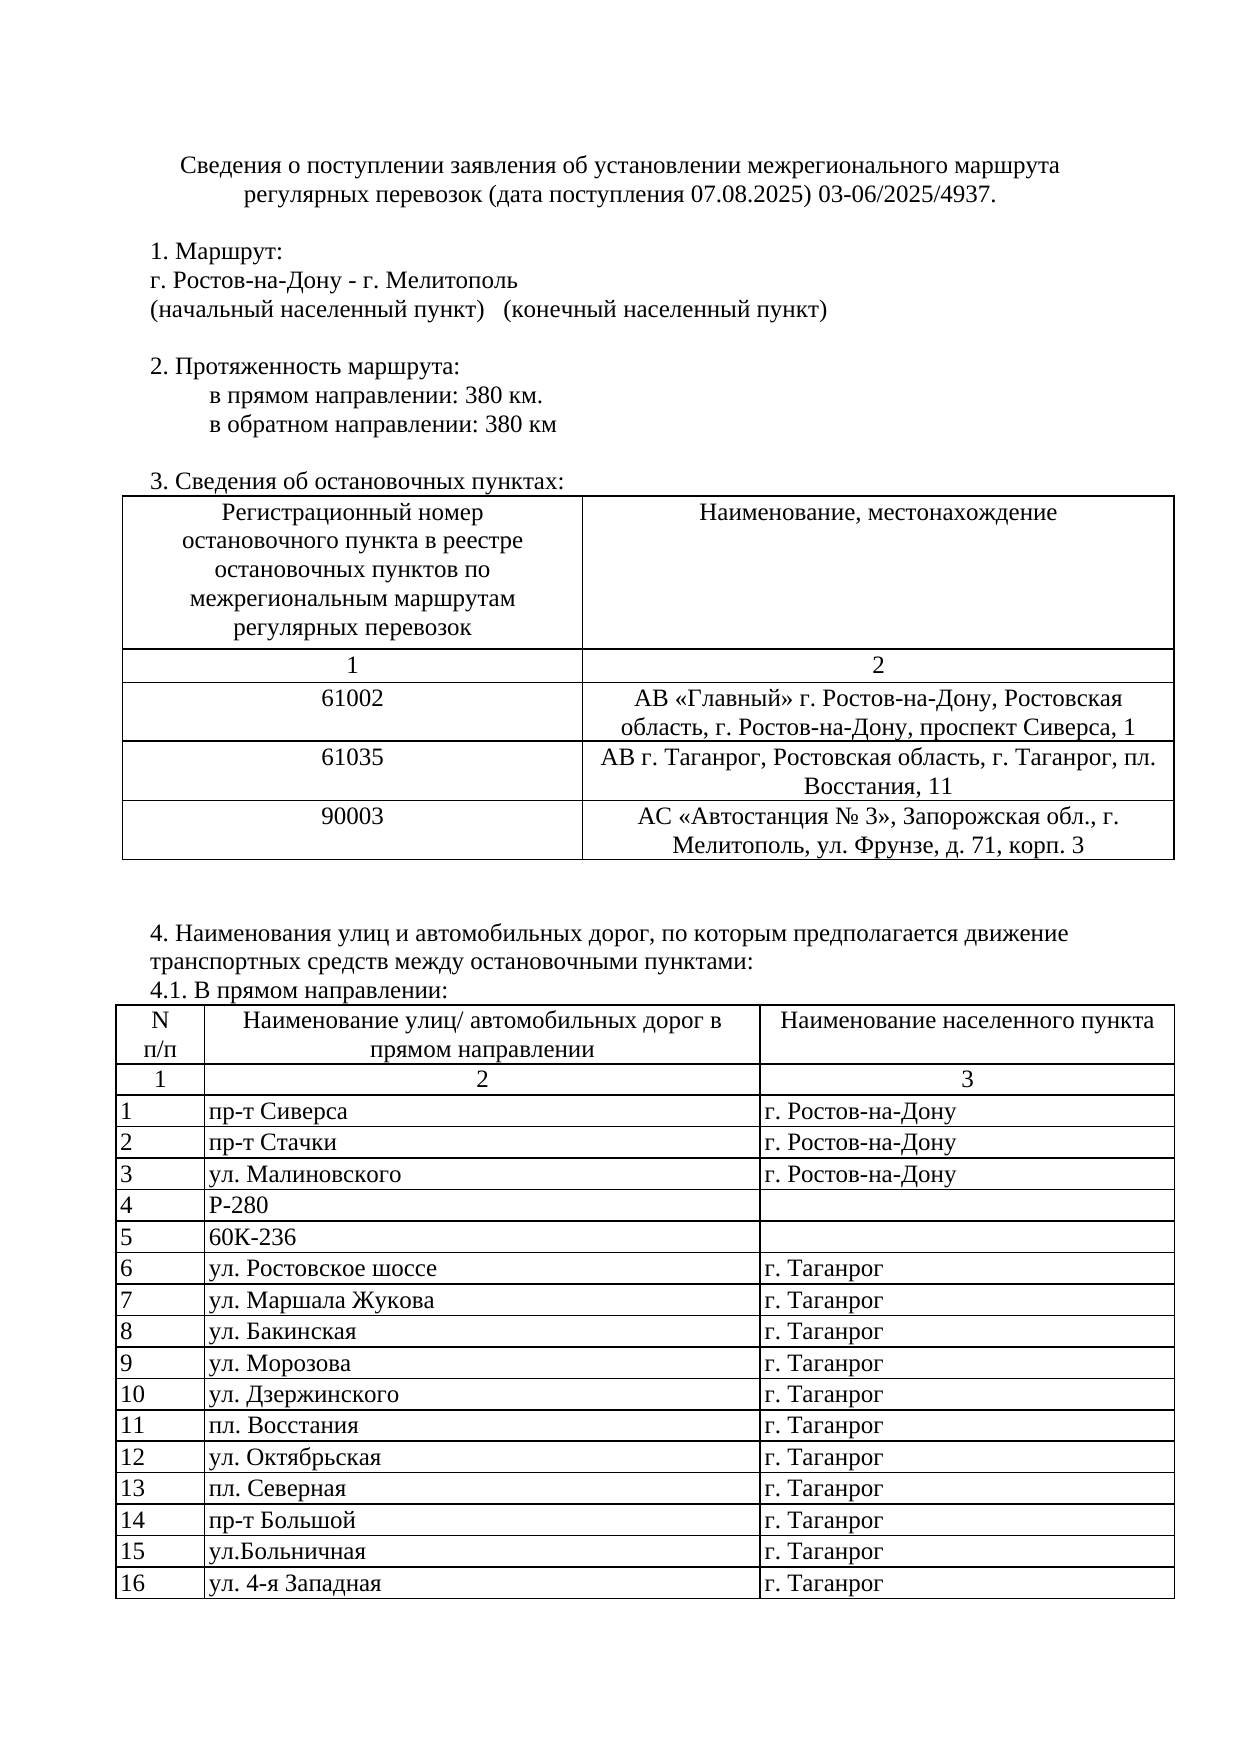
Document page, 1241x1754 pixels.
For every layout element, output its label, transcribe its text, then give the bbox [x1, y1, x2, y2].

table_cell ул. Малиновского [205, 1159, 759, 1189]
table_cell г. Таганрог [761, 1536, 1174, 1566]
text 4.1. В прямом направлении: [150, 975, 1090, 1004]
table_cell 12 [117, 1442, 204, 1472]
table_cell пл. Северная [205, 1473, 759, 1503]
table_cell г. Таганрог [761, 1473, 1174, 1503]
text в прямом направлении: 380 км. [150, 380, 1090, 409]
text 3. Сведения об остановочных пунктах: [150, 466, 1090, 495]
text (начальный населенный пункт) (конечный населенный пункт) [150, 294, 1090, 322]
table_cell пр-т Стачки [205, 1127, 759, 1157]
table_cell АВ г. Таганрог, Ростовская область, г. Таганрог, пл. Восстания, 11 [583, 742, 1173, 799]
table_cell ул. Бакинская [205, 1316, 759, 1346]
table_cell г. Таганрог [761, 1505, 1174, 1535]
table_cell 61035 [123, 742, 582, 799]
table_cell 5 [117, 1222, 204, 1252]
text 1. Маршрут: [150, 236, 1090, 265]
table_cell пл. Восстания [205, 1411, 759, 1440]
table_cell 3 [761, 1065, 1174, 1094]
table_cell [761, 1190, 1174, 1220]
table_cell ул. Морозова [205, 1348, 759, 1377]
table_cell 90003 [123, 801, 582, 858]
table_cell ул. Маршала Жукова [205, 1285, 759, 1314]
table_cell 13 [117, 1473, 204, 1503]
table_cell 14 [117, 1505, 204, 1535]
table_cell пр-т Сиверса [205, 1096, 759, 1126]
table_cell г. Ростов-на-Дону [761, 1096, 1174, 1126]
text 2. Протяженность маршрута: [150, 351, 1090, 380]
table_cell 9 [117, 1348, 204, 1377]
table_cell г. Таганрог [761, 1316, 1174, 1346]
table_cell АВ «Главный» г. Ростов-на-Дону, Ростовская область, г. Ростов-на-Дону, проспект Сиверса, 1 [583, 683, 1173, 740]
table_cell пр-т Большой [205, 1505, 759, 1535]
text Сведения о поступлении заявления об установлении межрегионального маршрута регулярных перевозок (дата поступления 07.08.2025) 03-06/2025/4937. [150, 150, 1090, 207]
table_header Регистрационный номер остановочного пункта в реестре остановочных пунктов по межрегиональным маршрутам регулярных перевозок [123, 497, 582, 648]
table_cell 1 [123, 650, 582, 681]
table_cell г. Таганрог [761, 1411, 1174, 1440]
table_cell ул. Ростовское шоссе [205, 1253, 759, 1283]
table_cell г. Таганрог [761, 1379, 1174, 1409]
table_cell г. Таганрог [761, 1253, 1174, 1283]
table_cell г. Таганрог [761, 1285, 1174, 1314]
text г. Ростов-на-Дону - г. Мелитополь [150, 265, 1090, 294]
table_cell г. Ростов-на-Дону [761, 1159, 1174, 1189]
table_cell 61002 [123, 683, 582, 740]
table_cell 6 [117, 1253, 204, 1283]
table_header N п/п [117, 1006, 204, 1063]
table_cell 2 [117, 1127, 204, 1157]
table_cell г. Таганрог [761, 1348, 1174, 1377]
table_cell ул.Больничная [205, 1536, 759, 1566]
table_header Наименование населенного пункта [761, 1006, 1174, 1063]
table_cell 2 [205, 1065, 759, 1094]
table_cell ул. Октябрьская [205, 1442, 759, 1472]
table_cell 1 [117, 1065, 204, 1094]
table_cell 11 [117, 1411, 204, 1440]
table_cell г. Таганрог [761, 1442, 1174, 1472]
table_cell 7 [117, 1285, 204, 1314]
table_cell 60К-236 [205, 1222, 759, 1252]
table_cell ул. 4-я Западная [205, 1568, 759, 1598]
table_cell 4 [117, 1190, 204, 1220]
text в обратном направлении: 380 км [150, 409, 1090, 437]
table_cell 1 [117, 1096, 204, 1126]
table_cell АС «Автостанция № 3», Запорожская обл., г. Мелитополь, ул. Фрунзе, д. 71, корп. 3 [583, 801, 1173, 858]
table_cell 3 [117, 1159, 204, 1189]
table_header Наименование, местонахождение [583, 497, 1173, 648]
table_cell г. Таганрог [761, 1568, 1174, 1598]
table_cell 2 [583, 650, 1173, 681]
table_header Наименование улиц/ автомобильных дорог в прямом направлении [205, 1006, 759, 1063]
table_cell г. Ростов-на-Дону [761, 1127, 1174, 1157]
table_cell 10 [117, 1379, 204, 1409]
table_cell Р-280 [205, 1190, 759, 1220]
table_cell 8 [117, 1316, 204, 1346]
text 4. Наименования улиц и автомобильных дорог, по которым предполагается движение транспортных средств между остановочными пунктами: [150, 918, 1090, 975]
table_cell 15 [117, 1536, 204, 1566]
table_cell [761, 1222, 1174, 1252]
table_cell ул. Дзержинского [205, 1379, 759, 1409]
table_cell 16 [117, 1568, 204, 1598]
